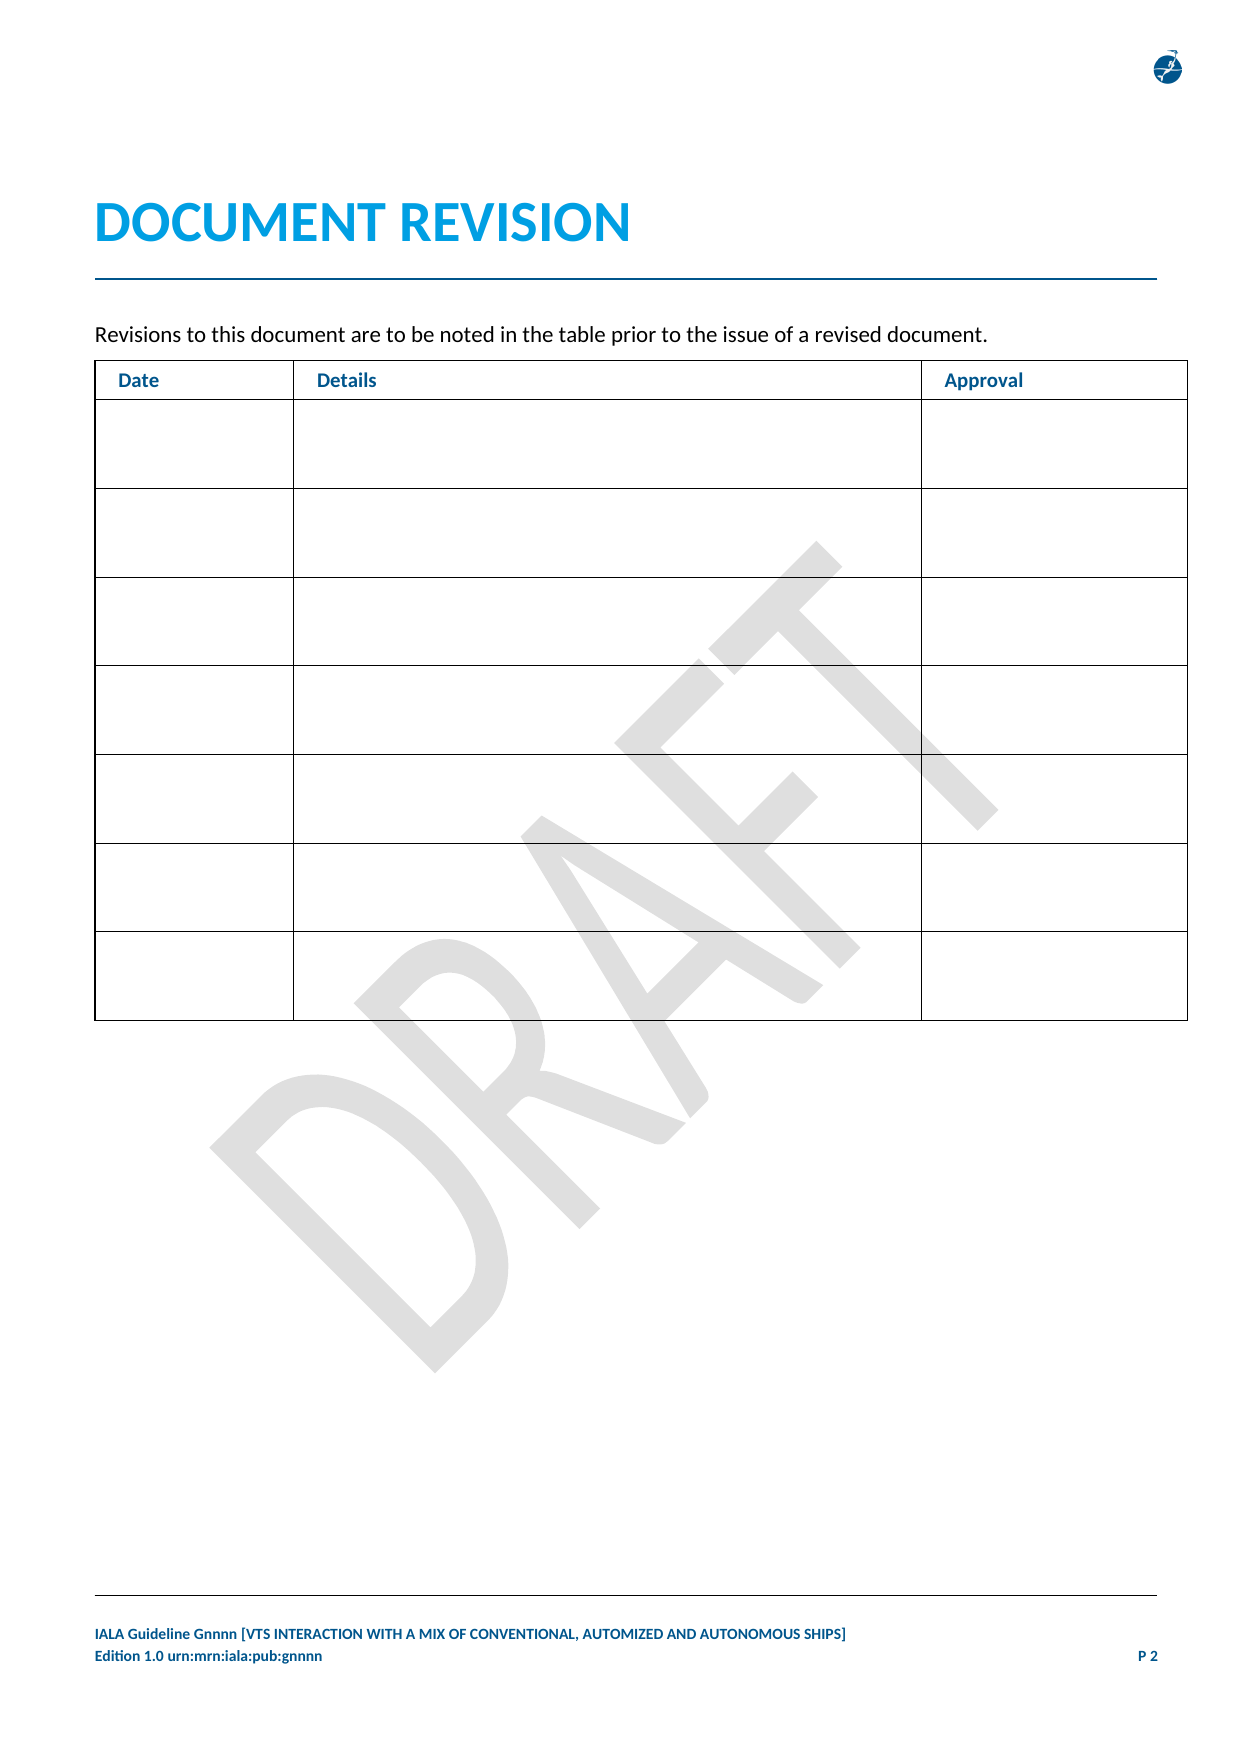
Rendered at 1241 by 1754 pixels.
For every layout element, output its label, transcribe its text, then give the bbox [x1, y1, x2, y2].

table_header Date [96, 361, 293, 399]
table_cell [922, 755, 1187, 843]
table_cell [922, 578, 1187, 665]
text Revisions to this document are to be noted in the table prior to the issue of a revised document. [94, 320, 1157, 348]
table_cell [294, 489, 921, 577]
table_cell [96, 932, 293, 1020]
picture [1122, 0, 1241, 119]
table_cell [922, 489, 1187, 577]
table_cell [922, 400, 1187, 488]
table_cell [294, 666, 921, 754]
table_cell [294, 932, 921, 1020]
table_cell [294, 400, 921, 488]
table_cell [96, 666, 293, 754]
table_cell [922, 666, 1187, 754]
table_cell [96, 489, 293, 577]
table_cell [294, 578, 921, 665]
table_cell [922, 932, 1187, 1020]
table_cell [96, 400, 293, 488]
table_cell [922, 844, 1187, 931]
table_cell [96, 755, 293, 843]
table_cell [96, 578, 293, 665]
table_cell [294, 844, 921, 931]
table_header Approval [922, 361, 1187, 399]
table_cell [294, 755, 921, 843]
table_cell [96, 844, 293, 931]
table_header Details [294, 361, 921, 399]
